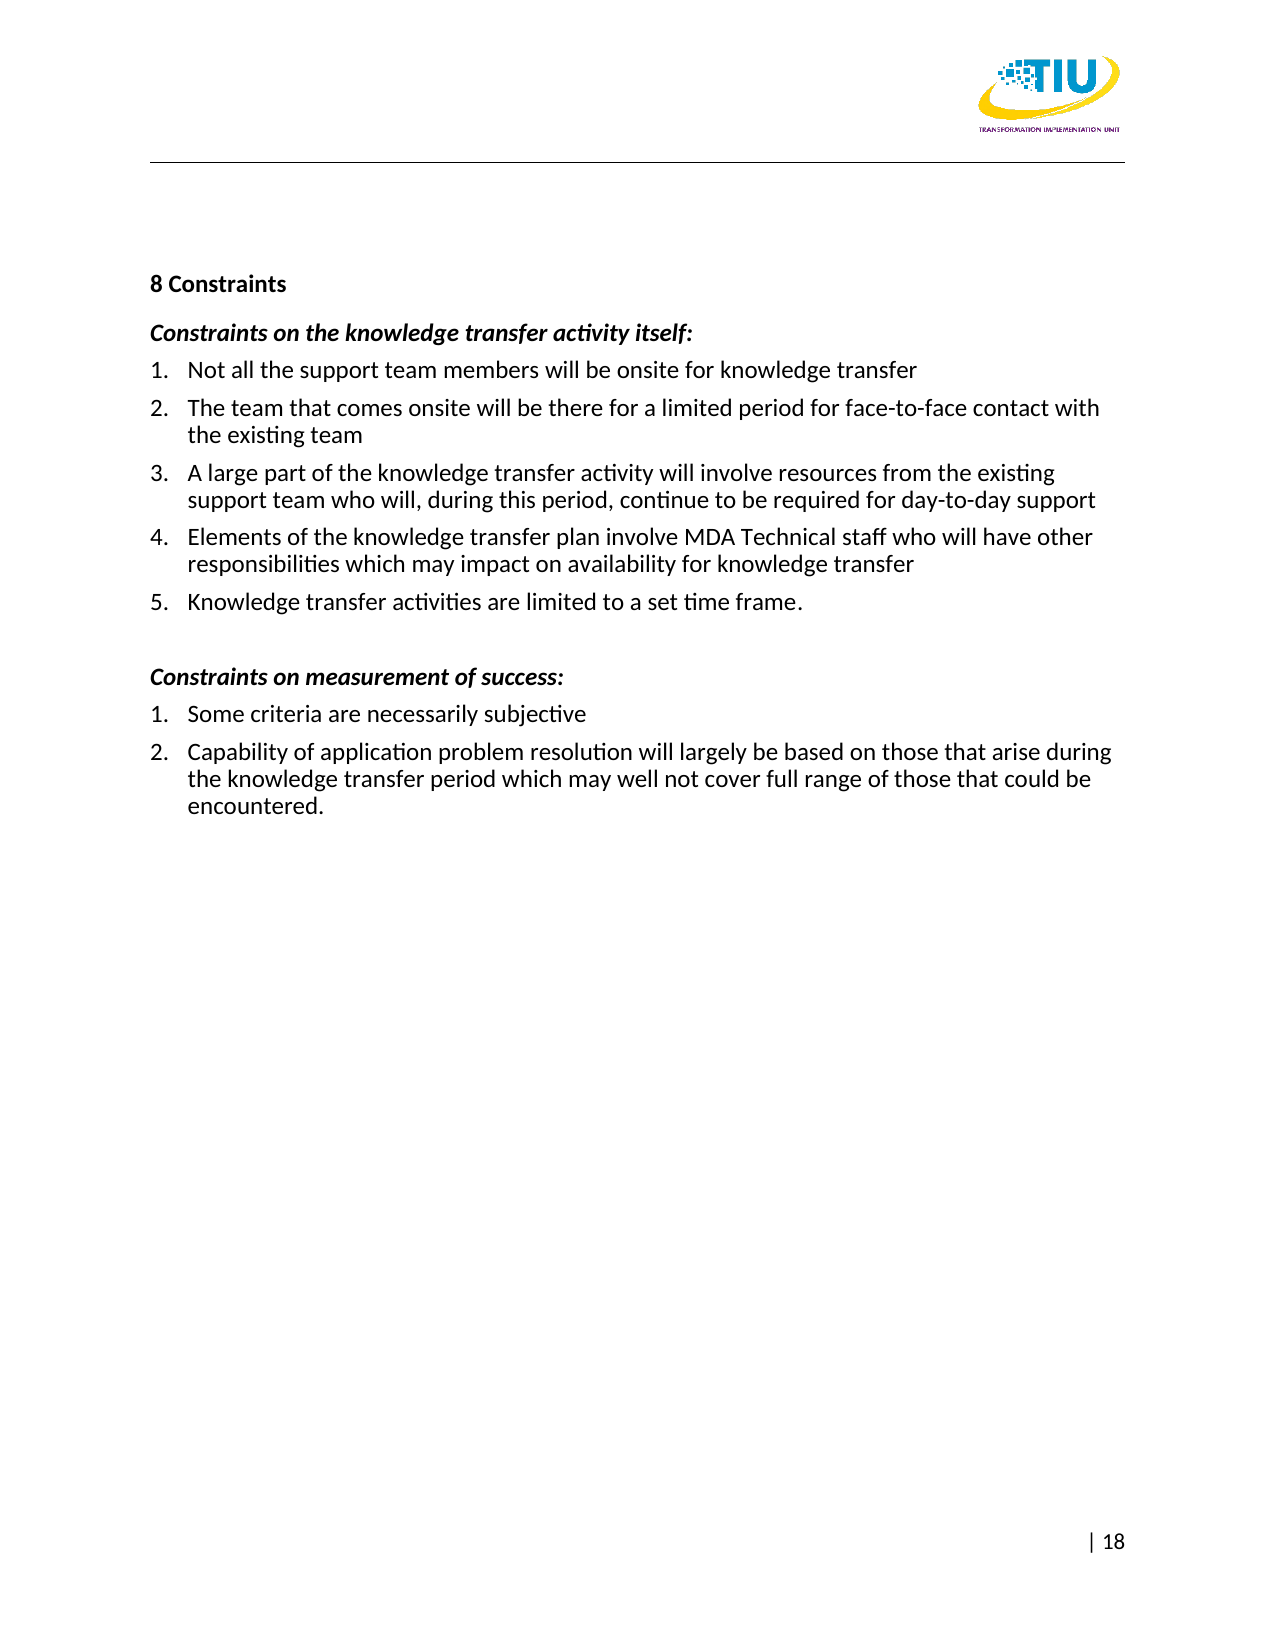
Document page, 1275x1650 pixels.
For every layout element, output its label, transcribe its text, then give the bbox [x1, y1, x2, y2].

text 8 Constraints [150, 268, 1125, 299]
list The team that comes onsite will be there for a limited period for face-to-face contact with the existing team [150, 395, 1125, 449]
list Not all the support team members will be onsite for knowledge transfer [150, 357, 1125, 384]
list Some criteria are necessarily subjective [150, 701, 1125, 728]
list Knowledge transfer activities are limited to a set time frame. [150, 588, 1125, 616]
text Constraints on measurement of success: [150, 663, 1125, 691]
text Constraints on the knowledge transfer activity itself: [150, 320, 1125, 347]
picture [976, 51, 1124, 135]
list A large part of the knowledge transfer activity will involve resources from the existing support team who will, during this period, continue to be required for day-to-day support [150, 459, 1125, 513]
list Capability of application problem resolution will largely be based on those that arise during the knowledge transfer period which may well not cover full range of those that could be encountered. [150, 738, 1125, 820]
list Elements of the knowledge transfer plan involve MDA Technical staff who will have other responsibilities which may impact on availability for knowledge transfer [150, 524, 1125, 578]
